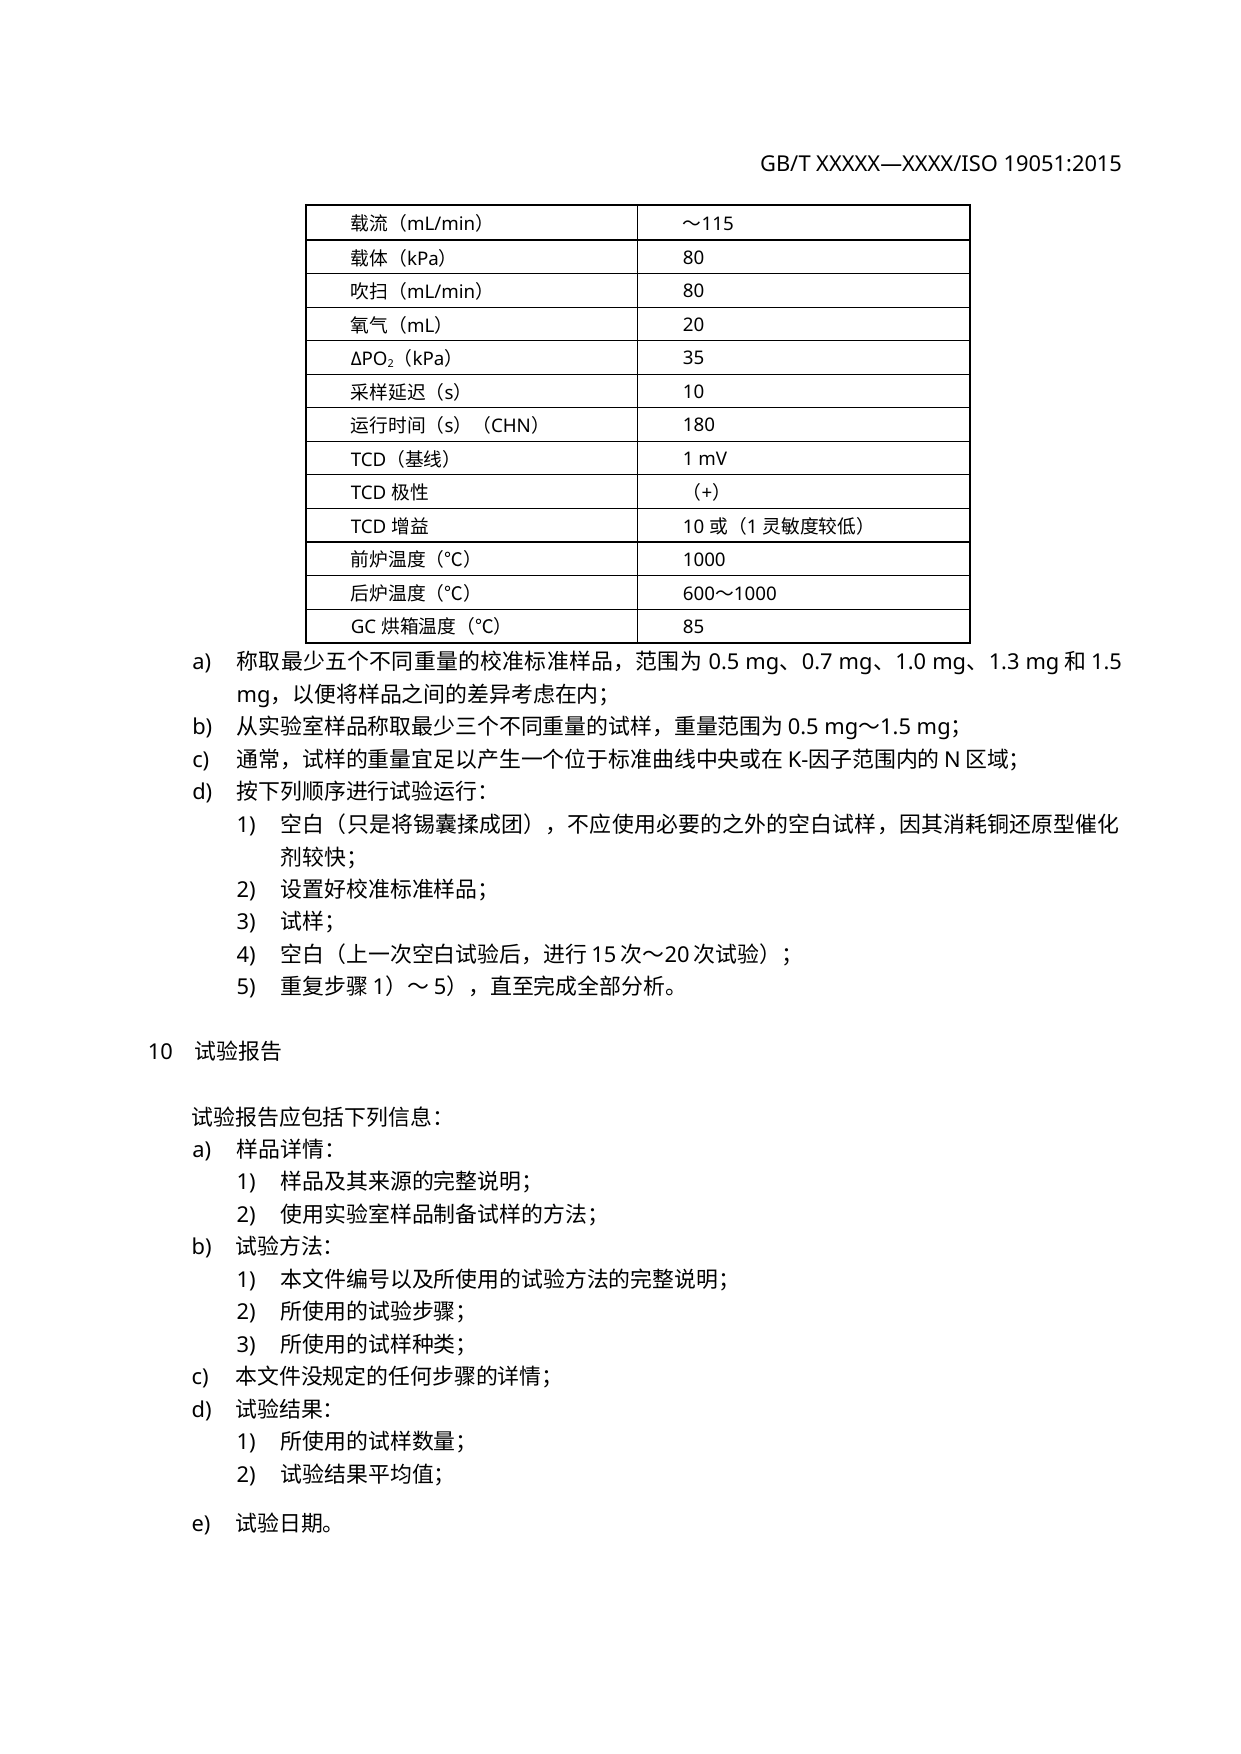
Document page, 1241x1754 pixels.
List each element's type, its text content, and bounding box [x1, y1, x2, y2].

text 试验报告应包括下列信息： [148, 1099, 1122, 1132]
list 试验结果： [191, 1392, 1122, 1424]
table_cell 载体（kPa） [307, 241, 637, 273]
table_cell （+） [638, 475, 969, 508]
table_header ～115 [638, 206, 969, 238]
text 空白（上一次空白试验后，进行15次～20次试验）； [236, 937, 1122, 969]
text 试验结果平均值； [236, 1457, 1122, 1489]
text 按下列顺序进行试验运行： [192, 774, 1122, 807]
table_cell TCD 增益 [307, 509, 637, 541]
table_cell 10 或（1 灵敏度较低） [638, 509, 969, 541]
text 从实验室样品称取最少三个不同重量的试样，重量范围为0.5 mg～1.5 mg； [192, 709, 1122, 742]
table_cell GC 烘箱温度（℃） [307, 610, 637, 642]
text 空白（只是将锡囊揉成团），不应使用必要的之外的空白试样，因其消耗铜还原型催化剂较快； [236, 807, 1122, 872]
text 所使用的试样数量； [236, 1424, 1122, 1457]
table_cell 前炉温度（℃） [307, 543, 637, 575]
text 通常，试样的重量宜足以产生一个位于标准曲线中央或在K-因子范围内的N区域； [192, 742, 1122, 774]
table_cell 600～1000 [638, 576, 969, 608]
text 样品及其来源的完整说明； [236, 1164, 1122, 1197]
text 试样； [236, 904, 1122, 937]
table_cell 85 [638, 610, 969, 642]
table_header 载流（mL/min） [307, 206, 637, 238]
table_cell 后炉温度（℃） [307, 576, 637, 608]
table_cell 10 [638, 375, 969, 407]
table_cell 采样延迟（s） [307, 375, 637, 407]
table_cell TCD 极性 [307, 475, 637, 508]
text 本文件编号以及所使用的试验方法的完整说明； [236, 1262, 1122, 1294]
list 称取最少五个不同重量的校准标准样品，范围为0.5 mg、0.7 mg、1.0 mg、1.3 mg和1.5 mg，以便将样品之间的差异考虑在内； [192, 644, 1122, 709]
text 重复步骤1）～ 5），直至完成全部分析。 [236, 969, 1122, 1002]
list 试验日期。 [191, 1505, 1122, 1538]
list 本文件没规定的任何步骤的详情； [191, 1359, 1122, 1392]
table_cell 运行时间（s）（CHN） [307, 408, 637, 441]
table_cell 80 [638, 241, 969, 273]
table_cell TCD（基线） [307, 442, 637, 474]
table_cell 180 [638, 408, 969, 441]
text 试验报告 [148, 1034, 1122, 1067]
table_cell ΔPO2（kPa） [307, 341, 637, 374]
text 所使用的试样种类； [236, 1327, 1122, 1359]
table_cell 20 [638, 308, 969, 340]
table_cell 80 [638, 274, 969, 307]
text 所使用的试验步骤； [236, 1294, 1122, 1327]
table_cell 吹扫（mL/min） [307, 274, 637, 307]
table_cell 1000 [638, 543, 969, 575]
table_cell 35 [638, 341, 969, 374]
table_cell 氧气（mL） [307, 308, 637, 340]
list 样品详情： [192, 1132, 1122, 1164]
text 设置好校准标准样品； [236, 872, 1122, 904]
text 使用实验室样品制备试样的方法； [236, 1197, 1122, 1229]
list 试验方法： [191, 1229, 1122, 1262]
table_cell 1 mV [638, 442, 969, 474]
